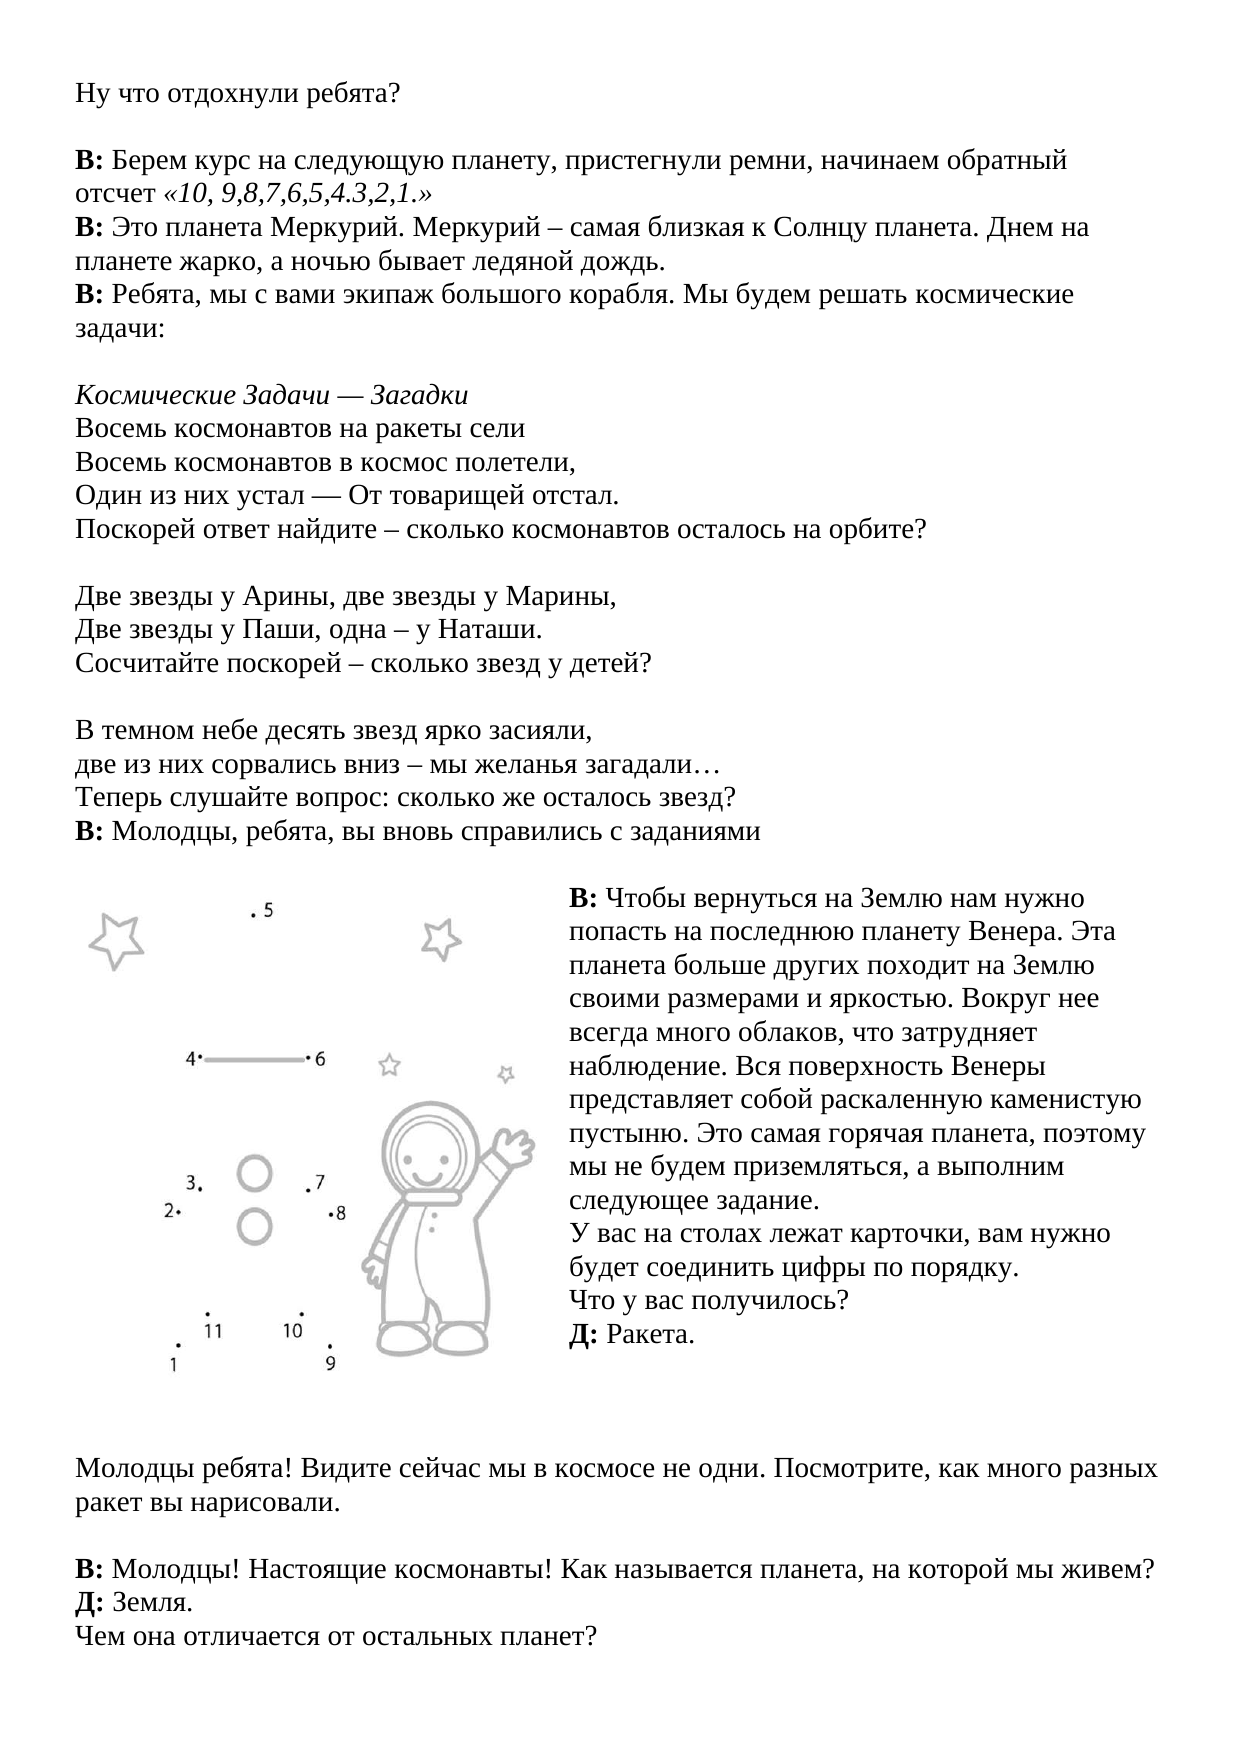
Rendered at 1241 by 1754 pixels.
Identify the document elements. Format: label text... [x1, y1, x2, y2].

text Молодцы ребята! Видите сейчас мы в космосе не одни. Посмотрите, как много разных ракет вы нарисовали. [75, 1450, 1165, 1517]
picture [75, 884, 550, 1391]
text В: Это планета Меркурий. Меркурий – самая близкая к Солнцу планета. Днем на планете жарко, а ночью бывает ледяной дождь. [75, 209, 1165, 276]
text Сосчитайте поскорей – сколько звезд у детей? [75, 645, 1165, 679]
text В: Молодцы! Настоящие космонавты! Как называется планета, на которой мы живем? [75, 1551, 1165, 1584]
text В: Чтобы вернуться на Землю нам нужно попасть на последнюю планету Венера. Эта планета больше других походит на Землю своими размерами и яркостью. Вокруг нее всегда много облаков, что затрудняет наблюдение. Вся поверхность Венеры представляет собой раскаленную каменистую пустыню. Это самая горячая планета, поэтому мы не будем приземляться, а выполним следующее задание. [75, 880, 1165, 1215]
text Космические Задачи — Загадки [75, 377, 1165, 410]
text Поскорей ответ найдите – сколько космонавтов осталось на орбите? [75, 511, 1165, 544]
text Две звезды у Арины, две звезды у Марины, Две звезды у Паши, одна – у Наташи. [75, 578, 1165, 645]
text Восемь космонавтов в космос полетели, [75, 444, 1165, 477]
text Чем она отличается от остальных планет? [75, 1618, 1165, 1651]
text Д: Ракета. [550, 1316, 1165, 1349]
text Один из них устал — От товарищей отстал. [75, 477, 1165, 511]
text В: Берем курс на следующую планету, пристегнули ремни, начинаем обратный отсчет «10, 9,8,7,6,5,4.3,2,1.» [75, 142, 1165, 209]
text Д: Земля. [75, 1584, 1165, 1618]
text Ну что отдохнули ребята? [75, 75, 1165, 108]
text В темном небе десять звезд ярко засияли, две из них сорвались вниз – мы желанья загадали… Теперь слушайте вопрос: сколько же осталось звезд? [75, 712, 1165, 813]
text В: Молодцы, ребята, вы вновь справились с заданиями [75, 813, 1165, 846]
text Восемь космонавтов на ракеты сели [75, 410, 1165, 444]
text В: Ребята, мы с вами экипаж большого корабля. Мы будем решать космические задачи: [75, 276, 1165, 343]
text У вас на столах лежат карточки, вам нужно будет соединить цифры по порядку. [550, 1215, 1165, 1282]
text Что у вас получилось? [550, 1282, 1165, 1316]
